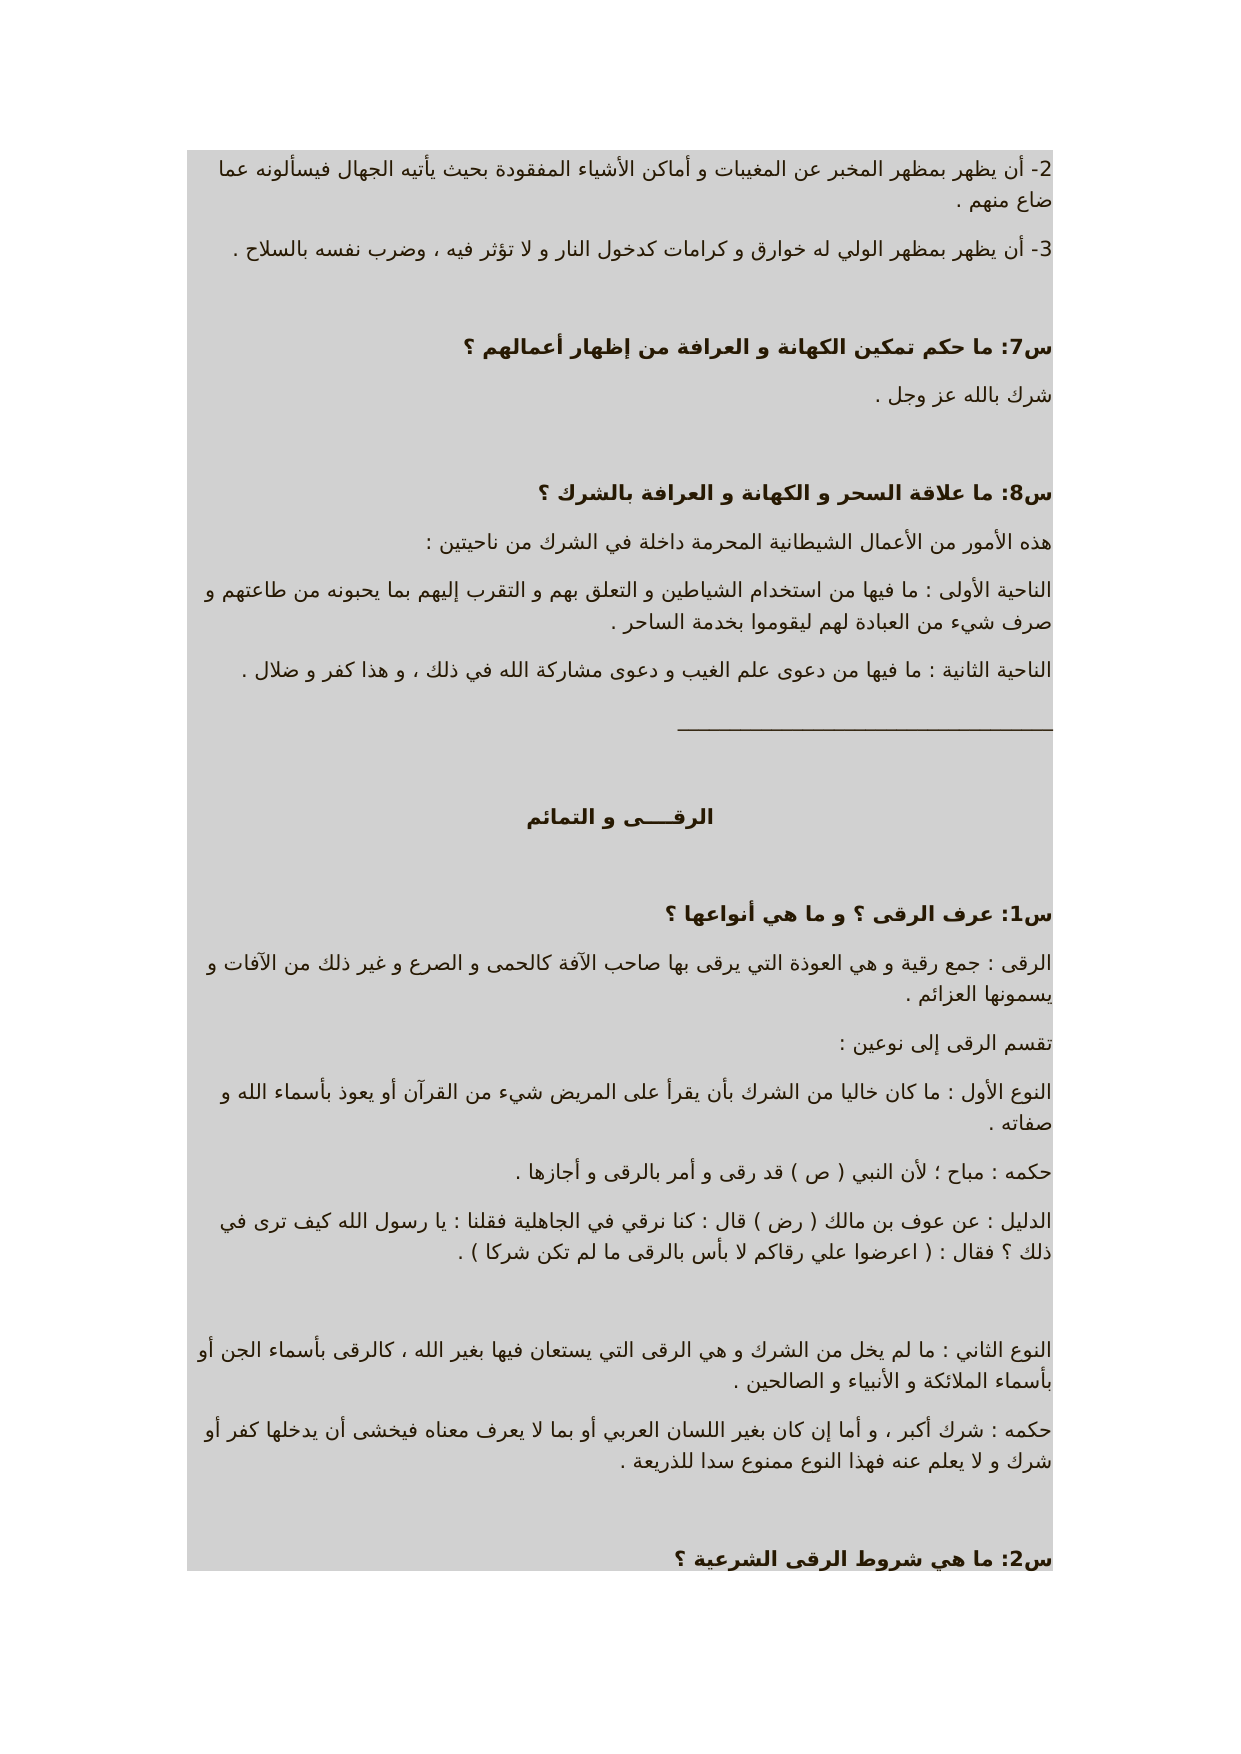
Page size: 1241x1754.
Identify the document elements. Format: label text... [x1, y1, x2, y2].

text حكمه : مباح ؛ لأن النبي ( ص ) قد رقى و أمر بالرقى و أجازها . [187, 1153, 1053, 1184]
text الناحية الأولى : ما فيها من استخدام الشياطين و التعلق بهم و التقرب إليهم بما يحبونه من طاعتهم و صرف شيء من العبادة لهم ليقوموا بخدمة الساحر . [187, 571, 1053, 634]
text النوع الثاني : ما لم يخل من الشرك و هي الرقى التي يستعان فيها بغير الله ، كالرقى بأسماء الجن أو بأسماء الملائكة و الأنبياء و الصالحين . [187, 1331, 1053, 1393]
text الدليل : عن عوف بن مالك ( رض ) قال : كنا نرقي في الجاهلية فقلنا : يا رسول الله كيف ترى في ذلك ؟ فقال : ( اعرضوا علي رقاكم لا بأس بالرقى ما لم تكن شركا ) . [187, 1202, 1053, 1264]
text ____________________________________ [187, 700, 1053, 732]
text هذه الأمور من الأعمال الشيطانية المحرمة داخلة في الشرك من ناحيتين : [187, 523, 1053, 554]
text النوع الأول : ما كان خاليا من الشرك بأن يقرأ على المريض شيء من القرآن أو يعوذ بأسماء الله و صفاته . [187, 1073, 1053, 1136]
text الناحية الثانية : ما فيها من دعوى علم الغيب و دعوى مشاركة الله في ذلك ، و هذا كفر و ضلال . [187, 651, 1053, 683]
text الرقى : جمع رقية و هي العوذة التي يرقى بها صاحب الآفة كالحمى و الصرع و غير ذلك من الآفات و يسمونها العزائم . [187, 944, 1053, 1007]
text 3- أن يظهر بمظهر الولي له خوارق و كرامات كدخول النار و لا تؤثر فيه ، وضرب نفسه بالسلاح . [187, 230, 1053, 261]
text حكمه : شرك أكبر ، و أما إن كان بغير اللسان العربي أو بما لا يعرف معناه فيخشى أن يدخلها كفر أو شرك و لا يعلم عنه فهذا النوع ممنوع سدا للذريعة . [187, 1411, 1053, 1473]
text الرقــــى و التمائم [187, 798, 1053, 829]
text شرك بالله عز وجل . [187, 376, 1053, 408]
text س2: ما هي شروط الرقى الشرعية ؟ [187, 1539, 1053, 1571]
text تقسم الرقى إلى نوعين : [187, 1024, 1053, 1055]
text س1: عرف الرقى ؟ و ما هي أنواعها ؟ [187, 895, 1053, 927]
text س7: ما حكم تمكين الكهانة و العرافة من إظهار أعمالهم ؟ [187, 328, 1053, 359]
text 2- أن يظهر بمظهر المخبر عن المغيبات و أماكن الأشياء المفقودة بحيث يأتيه الجهال فيسألونه عما ضاع منهم . [187, 150, 1053, 213]
text س8: ما علاقة السحر و الكهانة و العرافة بالشرك ؟ [187, 474, 1053, 505]
